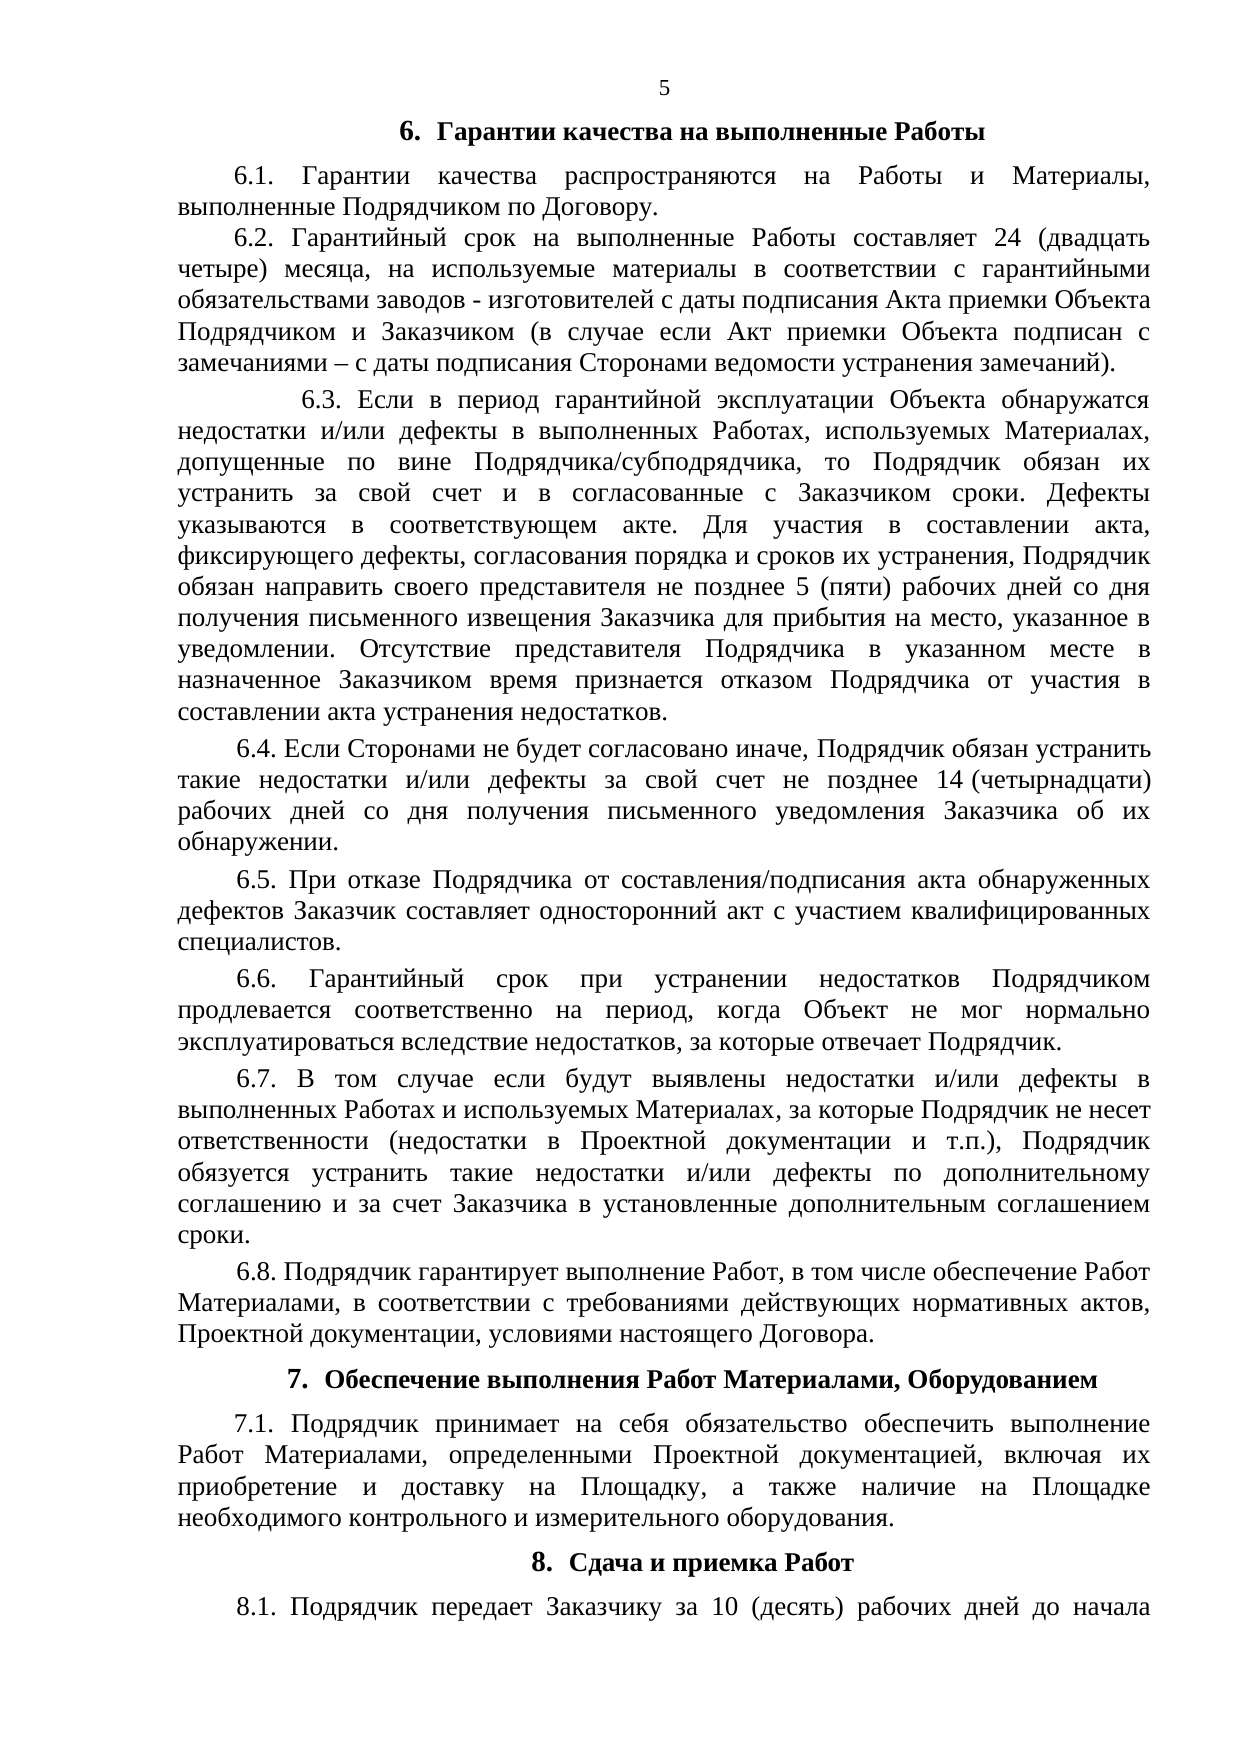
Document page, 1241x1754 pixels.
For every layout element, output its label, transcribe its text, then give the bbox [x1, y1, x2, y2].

list Обеспечение выполнения Работ Материалами, Оборудованием [233, 1361, 1152, 1395]
text 6.6. Гарантийный срок при устранении недостатков Подрядчиком продлевается соответственно на период, когда Объект не мог нормально эксплуатироваться вследствие недостатков, за которые отвечает Подрядчик. [177, 962, 1152, 1056]
list Гарантии качества на выполненные Работы [233, 113, 1152, 146]
text 7.1. Подрядчик принимает на себя обязательство обеспечить выполнение Работ Материалами, определенными Проектной документацией, включая их приобретение и доставку на Площадку, а также наличие на Площадке необходимого контрольного и измерительного оборудования. [177, 1407, 1152, 1532]
text 6.4. Если Сторонами не будет согласовано иначе, Подрядчик обязан устранить такие недостатки и/или дефекты за свой счет не позднее 14 (четырнадцати) рабочих дней со дня получения письменного уведомления Заказчика об их обнаружении. [177, 732, 1152, 857]
text 6.3. Если в период гарантийной эксплуатации Объекта обнаружатся недостатки и/или дефекты в выполненных Работах, используемых Материалах, допущенные по вине Подрядчика/субподрядчика, то Подрядчик обязан их устранить за свой счет и в согласованные с Заказчиком сроки. Дефекты указываются в соответствующем акте. Для участия в составлении акта, фиксирующего дефекты, согласования порядка и сроков их устранения, Подрядчик обязан направить своего представителя не позднее 5 (пяти) рабочих дней со дня получения письменного извещения Заказчика для прибытия на место, указанное в уведомлении. Отсутствие представителя Подрядчика в указанном месте в назначенное Заказчиком время признается отказом Подрядчика от участия в составлении акта устранения недостатков. [177, 383, 1152, 726]
list Сдача и приемка Работ [233, 1544, 1152, 1578]
text 6.7. В том случае если будут выявлены недостатки и/или дефекты в выполненных Работах и используемых Материалах, за которые Подрядчик не несет ответственности (недостатки в Проектной документации и т.п.), Подрядчик обязуется устранить такие недостатки и/или дефекты по дополнительному соглашению и за счет Заказчика в установленные дополнительным соглашением сроки. [177, 1062, 1152, 1249]
text 6.2. Гарантийный срок на выполненные Работы составляет 24 (двадцать четыре) месяца, на используемые материалы в соответствии с гарантийными обязательствами заводов - изготовителей с даты подписания Акта приемки Объекта Подрядчиком и Заказчиком (в случае если Акт приемки Объекта подписан с замечаниями – с даты подписания Сторонами ведомости устранения замечаний). [177, 221, 1152, 377]
text 6.1. Гарантии качества распространяются на Работы и Материалы, выполненные Подрядчиком по Договору. [177, 159, 1152, 221]
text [177, 1590, 1152, 1622]
text 6.5. При отказе Подрядчика от составления/подписания акта обнаруженных дефектов Заказчик составляет односторонний акт с участием квалифицированных специалистов. [177, 863, 1152, 956]
text 6.8. Подрядчик гарантирует выполнение Работ, в том числе обеспечение Работ Материалами, в соответствии с требованиями действующих нормативных актов, Проектной документации, условиями настоящего Договора. [177, 1255, 1152, 1349]
